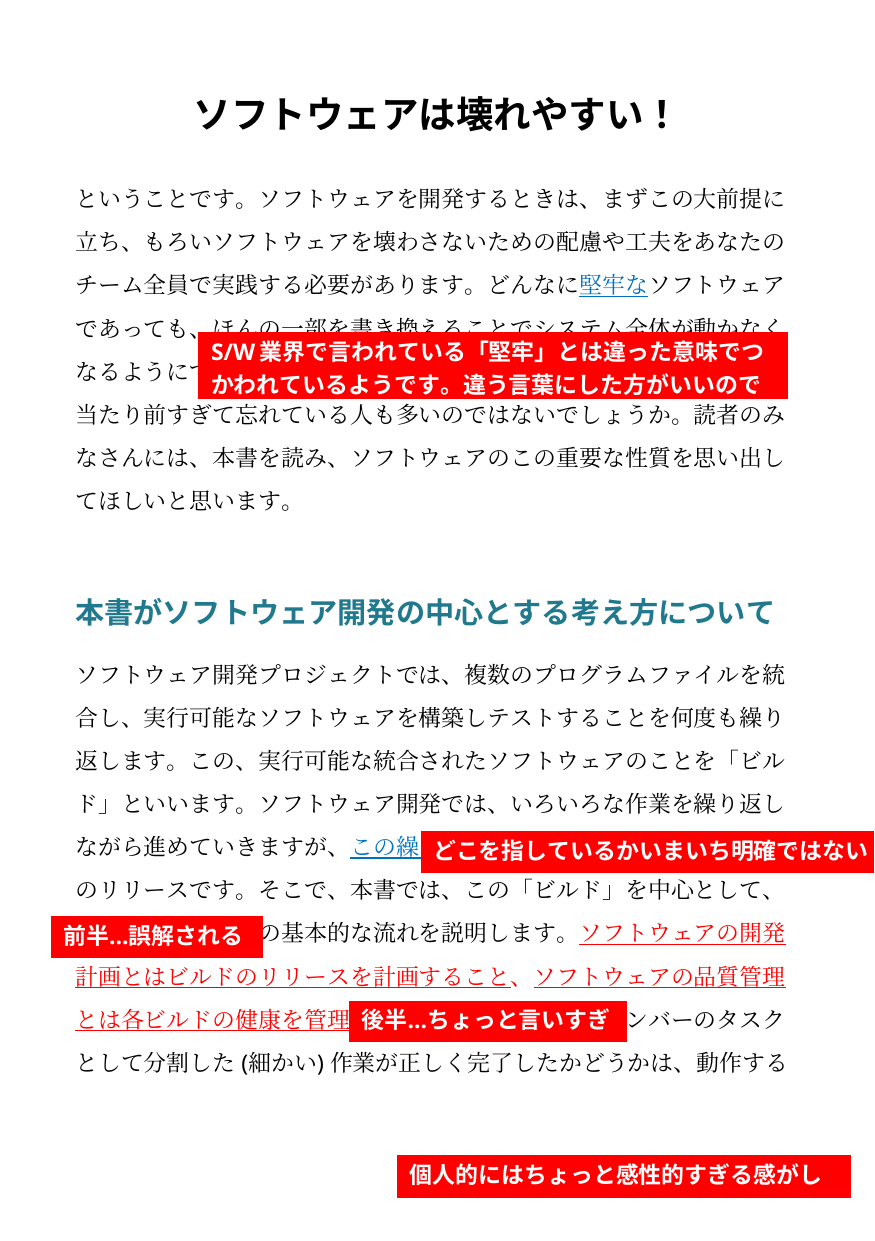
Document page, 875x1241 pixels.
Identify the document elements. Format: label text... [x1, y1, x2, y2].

text ソフトウェアは壊れやすい！ [75, 75, 799, 150]
text ということです。ソフトウェアを開発するときは、まずこの大前提に立ち、もろいソフトウェアを壊わさないための配慮や工夫をあなたのチーム全員で実践する必要があります。どんなに堅牢なソフトウェアであっても、ほんの一部を書き換えることでシステム全体が動かなくなるようにできるのですから。これはとても当たり前なことですが、当たり前すぎて忘れている人も多いのではないでしょうか。読者のみなさんには、本書を読み、ソフトウェアのこの重要な性質を思い出してほしいと思います。 [75, 179, 799, 518]
subtitle 本書がソフトウェア開発の中心とする考え方について [75, 573, 799, 648]
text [75, 654, 799, 1080]
